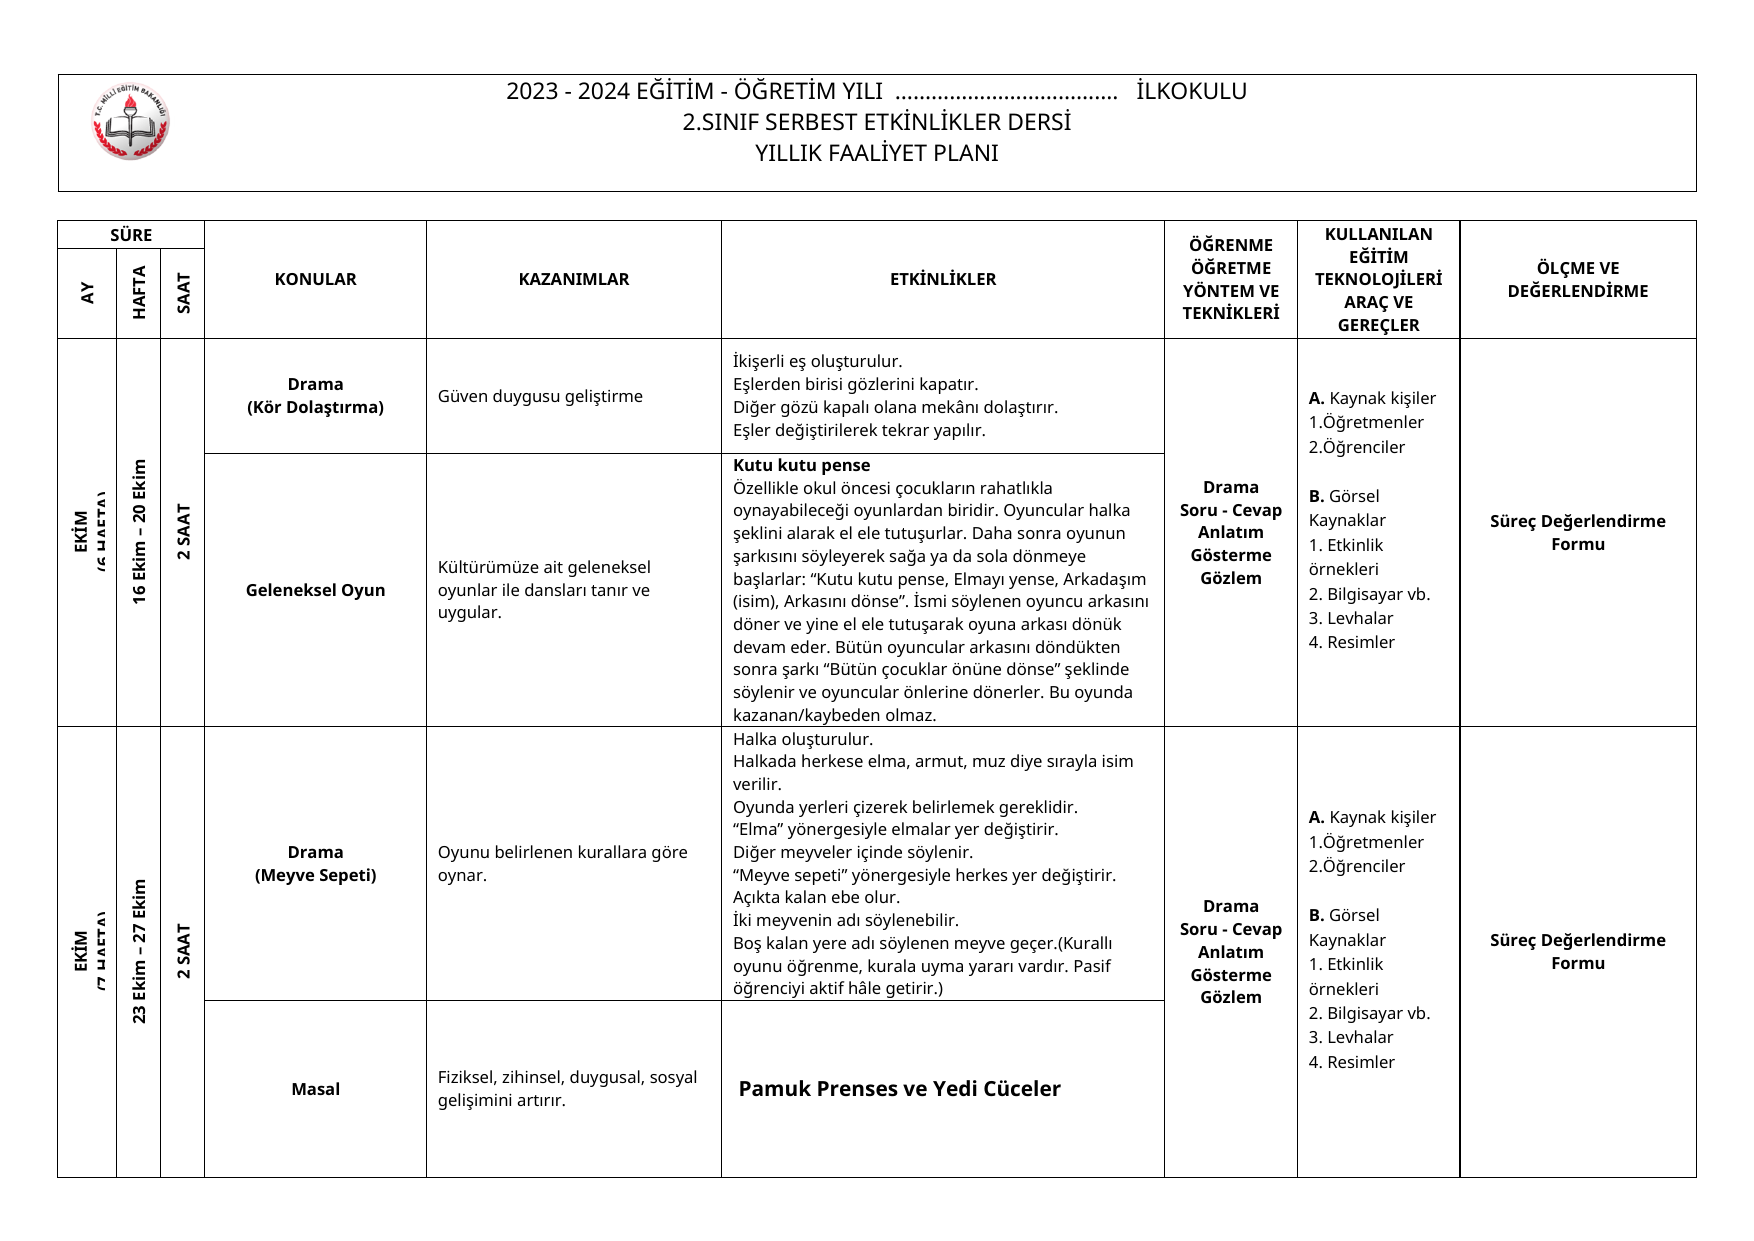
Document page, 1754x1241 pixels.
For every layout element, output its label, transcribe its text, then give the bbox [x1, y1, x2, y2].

table_cell HAFTA [117, 249, 160, 338]
table_cell AY [58, 249, 116, 338]
table_header KONULAR [205, 221, 426, 338]
table_cell 23 Ekim – 27 Ekim [117, 727, 160, 1177]
table_cell Drama Soru - Cevap Anlatım Gösterme Gözlem [1165, 727, 1297, 1177]
table_cell Drama (Meyve Sepeti) [205, 727, 426, 999]
picture [85, 77, 175, 167]
table_cell İkişerli eş oluşturulur. Eşlerden birisi gözlerini kapatır. Diğer gözü kapalı olana mekânı dolaştırır. Eşler değiştirilerek tekrar yapılır. [722, 339, 1164, 452]
table_cell 16 Ekim – 20 Ekim [117, 339, 160, 726]
table_cell Güven duygusu geliştirme [427, 339, 721, 452]
table_header SÜRE [58, 221, 204, 248]
table_cell SAAT [161, 249, 204, 338]
table_header KAZANIMLAR [427, 221, 721, 338]
table_cell Drama Soru - Cevap Anlatım Gösterme Gözlem [1165, 339, 1297, 726]
table_header KULLANILAN EĞİTİM TEKNOLOJİLERİ ARAÇ VE GEREÇLER [1298, 221, 1459, 338]
table_cell 2 SAAT [161, 727, 204, 1177]
table_cell A. Kaynak kişiler 1.Öğretmenler 2.Öğrenciler B. Görsel Kaynaklar 1. Etkinlik örnekleri 2. Bilgisayar vb. 3. Levhalar 4. Resimler [1298, 339, 1459, 726]
table_cell Drama (Kör Dolaştırma) [205, 339, 426, 452]
table_header ETKİNLİKLER [722, 221, 1164, 338]
table_cell EKİM (7.HAFTA) [58, 727, 116, 1177]
table_cell Kültürümüze ait geleneksel oyunlar ile dansları tanır ve uygular. [427, 454, 721, 726]
table_cell EKİM (6.HAFTA) [58, 339, 116, 726]
table_cell Pamuk Prenses ve Yedi Cüceler [722, 1001, 1164, 1177]
table_cell Süreç Değerlendirme Formu [1461, 339, 1696, 726]
table_cell A. Kaynak kişiler 1.Öğretmenler 2.Öğrenciler B. Görsel Kaynaklar 1. Etkinlik örnekleri 2. Bilgisayar vb. 3. Levhalar 4. Resimler [1298, 727, 1459, 1177]
table_cell 2 SAAT [161, 339, 204, 726]
table_header ÖLÇME VE DEĞERLENDİRME [1461, 221, 1696, 338]
table_cell Kutu kutu pense Özellikle okul öncesi çocukların rahatlıkla oynayabileceği oyunlardan biridir. Oyuncular halka şeklini alarak el ele tutuşurlar. Daha sonra oyunun şarkısını söyleyerek sağa ya da sola dönmeye başlarlar: “Kutu kutu pense, Elmayı yense, Arkadaşım (isim), Arkasını dönse”. İsmi söylenen oyuncu arkasını döner ve yine el ele tutuşarak oyuna arkası dönük devam eder. Bütün oyuncular arkasını döndükten sonra şarkı “Bütün çocuklar önüne dönse” şeklinde söylenir ve oyuncular önlerine dönerler. Bu oyunda kazanan/kaybeden olmaz. [722, 454, 1164, 726]
table_cell Oyunu belirlenen kurallara göre oynar. [427, 727, 721, 999]
table_cell Halka oluşturulur. Halkada herkese elma, armut, muz diye sırayla isim verilir. Oyunda yerleri çizerek belirlemek gereklidir. “Elma” yönergesiyle elmalar yer değiştirir. Diğer meyveler içinde söylenir. “Meyve sepeti” yönergesiyle herkes yer değiştirir. Açıkta kalan ebe olur. İki meyvenin adı söylenebilir. Boş kalan yere adı söylenen meyve geçer.(Kurallı oyunu öğrenme, kurala uyma yararı vardır. Pasif öğrenciyi aktif hâle getirir.) [722, 727, 1164, 999]
table_header ÖĞRENME ÖĞRETME YÖNTEM VE TEKNİKLERİ [1165, 221, 1297, 338]
table_cell Geleneksel Oyun [205, 454, 426, 726]
table_cell Süreç Değerlendirme Formu [1461, 727, 1696, 1177]
table_cell Masal [205, 1001, 426, 1177]
table_cell Fiziksel, zihinsel, duygusal, sosyal gelişimini artırır. [427, 1001, 721, 1177]
